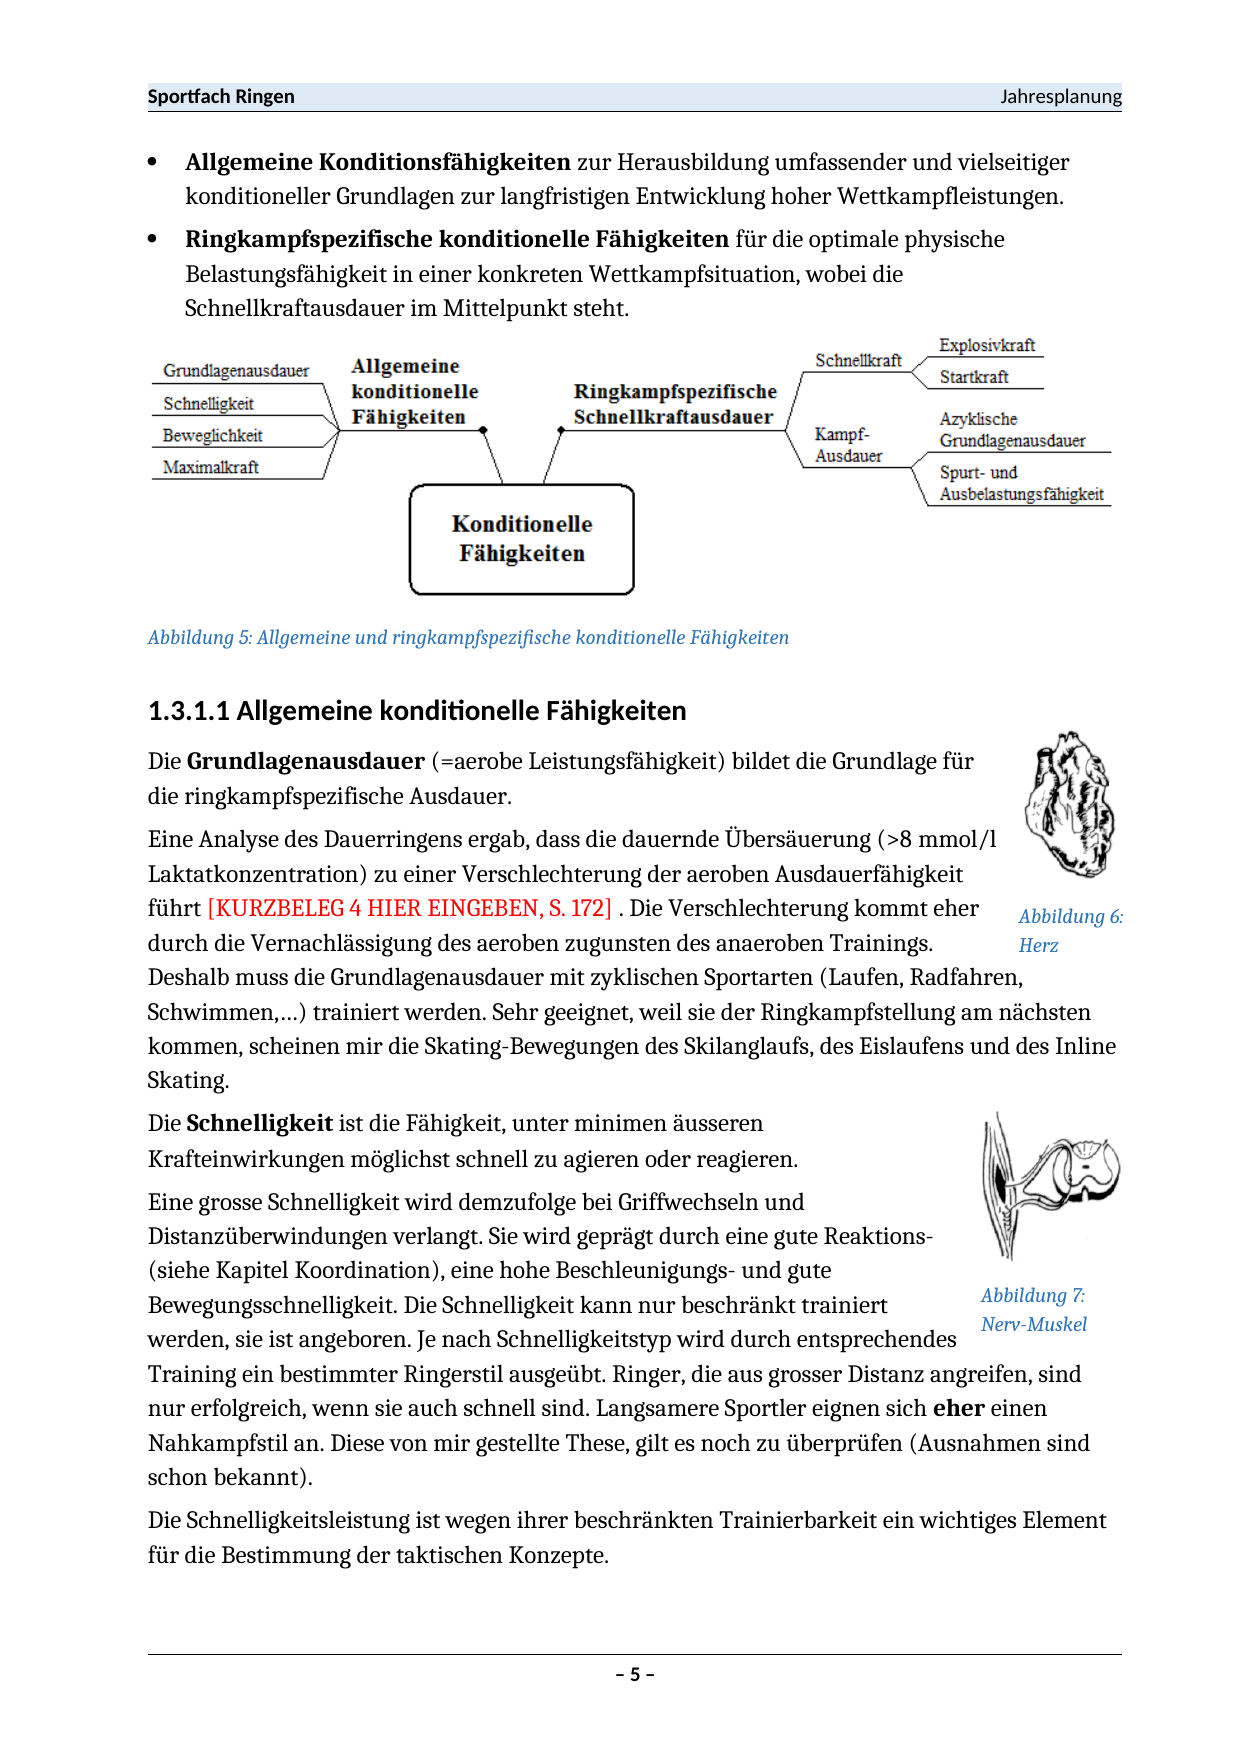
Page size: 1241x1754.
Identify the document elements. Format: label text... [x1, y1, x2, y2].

text Eine Analyse des Dauerringens ergab, dass die dauernde Übersäuerung (>8 mmol/l Laktatkonzentration) zu einer Verschlechterung der aeroben Ausdauerfähigkeit führt . Die Verschlechterung kommt eher durch die Vernachlässigung des aeroben zugunsten des anaeroben Trainings. Deshalb muss die Grundlagenausdauer mit zyklischen Sportarten (Laufen, Radfahren, Schwimmen,…) trainiert werden. Sehr geeignet, weil sie der Ringkampfstellung am nächsten kommen, scheinen mir die Skating-Bewegungen des Skilanglaufs, des Eislaufens und des Inline Skating. [148, 825, 1122, 1095]
text Eine grosse Schnelligkeit wird demzufolge bei Griffwechseln und Distanzüberwindungen verlangt. Sie wird geprägt durch eine gute Reaktions- (siehe Kapitel Koordination), eine hohe Beschleunigungs- und gute Bewegungsschnelligkeit. Die Schnelligkeit kann nur beschränkt trainiert werden, sie ist angeboren. Je nach Schnelligkeitstyp wird durch entsprechendes Training ein bestimmter Ringerstil ausgeübt. Ringer, die aus grosser Distanz angreifen, sind nur erfolgreich, wenn sie auch schnell sind. Langsamere Sportler eignen sich eher einen Nahkampfstil an. Diese von mir gestellte These, gilt es noch zu überprüfen (Ausnahmen sind schon bekannt). [148, 1187, 1122, 1492]
list Allgemeine Konditionsfähigkeiten zur Herausbildung umfassender und vielseitiger konditioneller Grundlagen zur langfristigen Entwicklung hoher Wettkampfleistungen. [148, 148, 1122, 211]
text Die Schnelligkeitsleistung ist wegen ihrer beschränkten Trainierbarkeit ein wichtiges Element für die Bestimmung der taktischen Konzepte. [148, 1506, 1122, 1569]
picture [147, 336, 1123, 607]
picture [980, 1111, 1122, 1263]
text Die Grundlagenausdauer (=aerobe Leistungsfähigkeit) bildet die Grundlage für die ringkampfspezifische Ausdauer. [148, 747, 1018, 811]
subtitle Allgemeine konditionelle Fähigkeiten [148, 692, 1122, 727]
list Ringkampfspezifische konditionelle Fähigkeiten für die optimale physische Belastungsfähigkeit in einer konkreten Wettkampfsituation, wobei die Schnellkraftausdauer im Mittelpunkt steht. [148, 225, 1122, 323]
text Abbildung 5: Allgemeine und ringkampfspezifische konditionelle Fähigkeiten [148, 625, 1122, 649]
text Die Schnelligkeit ist die Fähigkeit, unter minimen äusseren Krafteinwirkungen möglichst schnell zu agieren oder reagieren. [148, 1109, 1122, 1173]
picture [1018, 727, 1121, 883]
